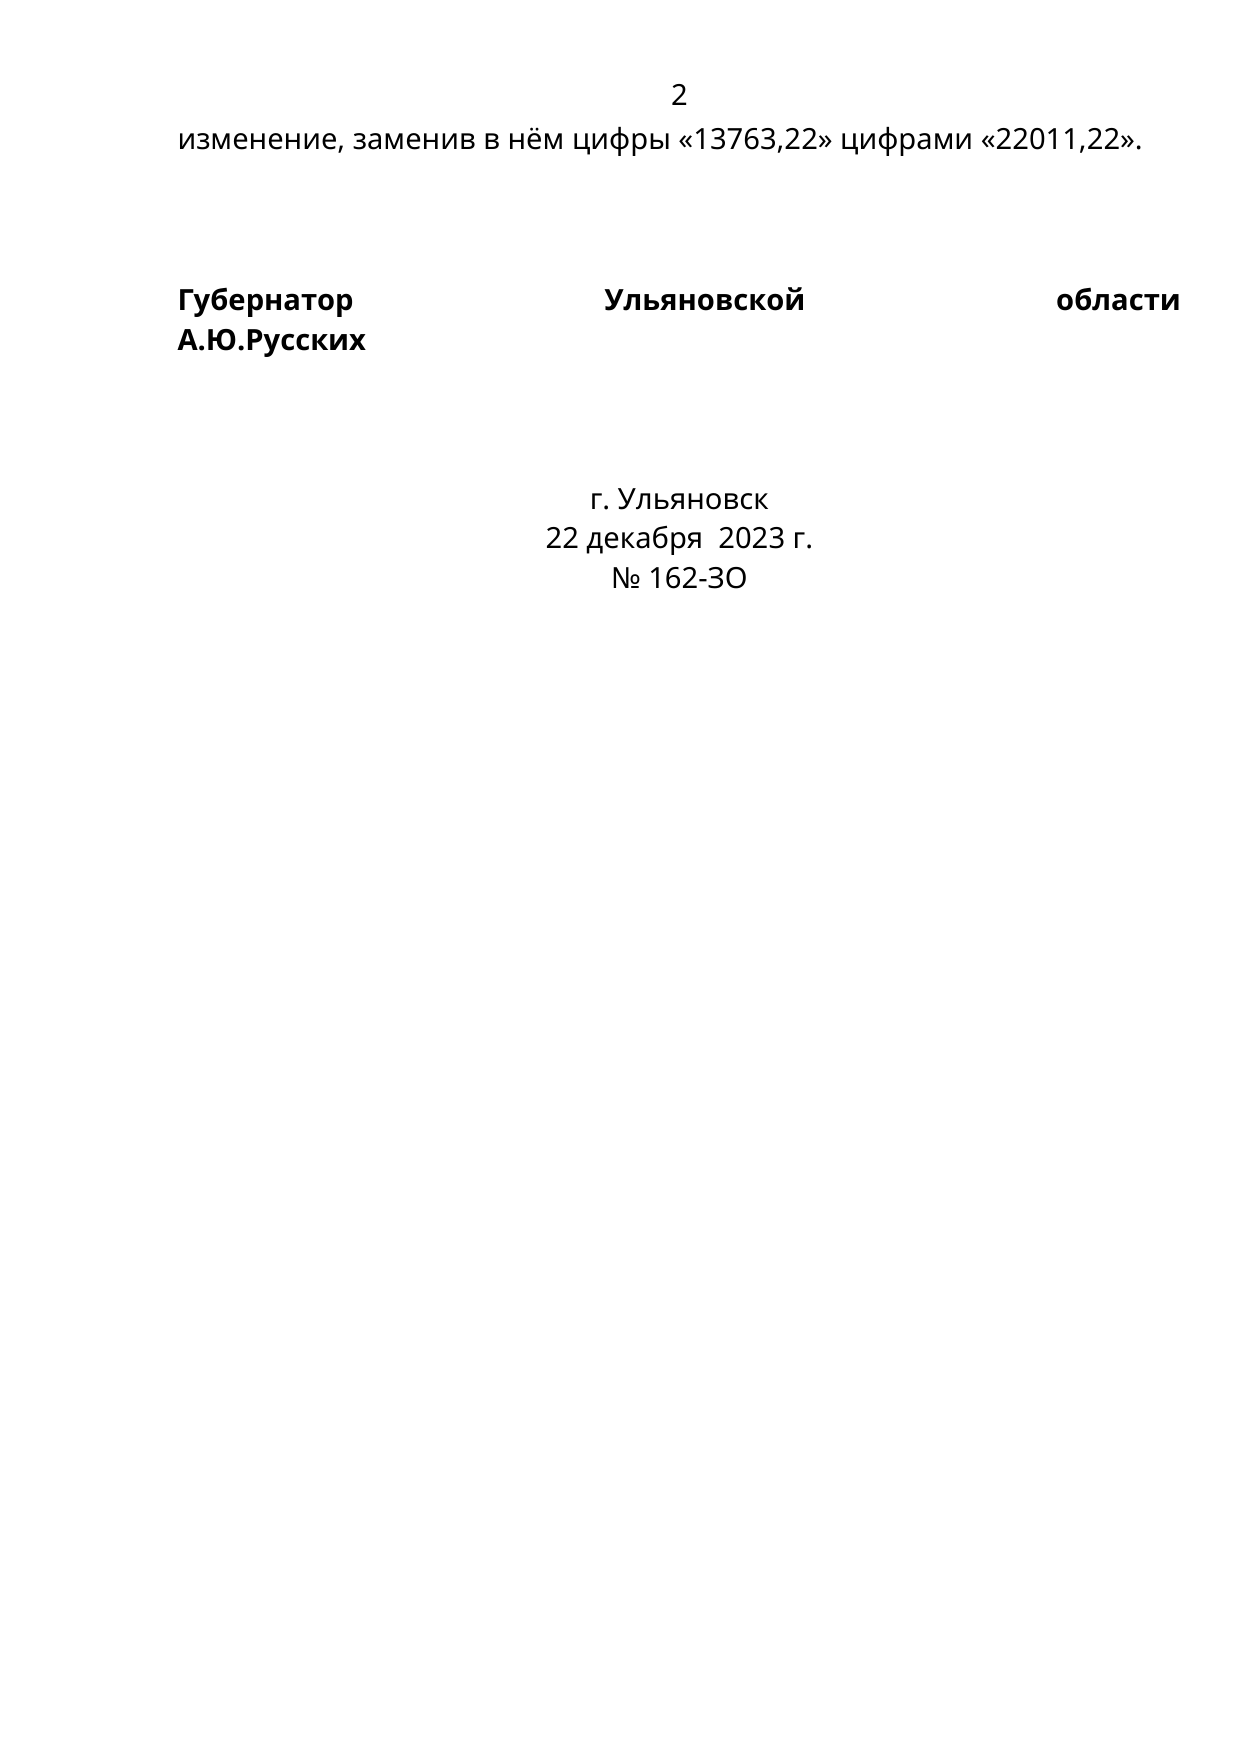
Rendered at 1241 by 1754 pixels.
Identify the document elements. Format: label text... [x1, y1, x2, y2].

text № 162-ЗО [177, 557, 1181, 597]
text 22 декабря 2023 г. [177, 518, 1181, 557]
text г. Ульяновск [177, 478, 1181, 518]
text Губернатор Ульяновской области А.Ю.Русских [177, 280, 1181, 359]
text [177, 118, 1181, 158]
